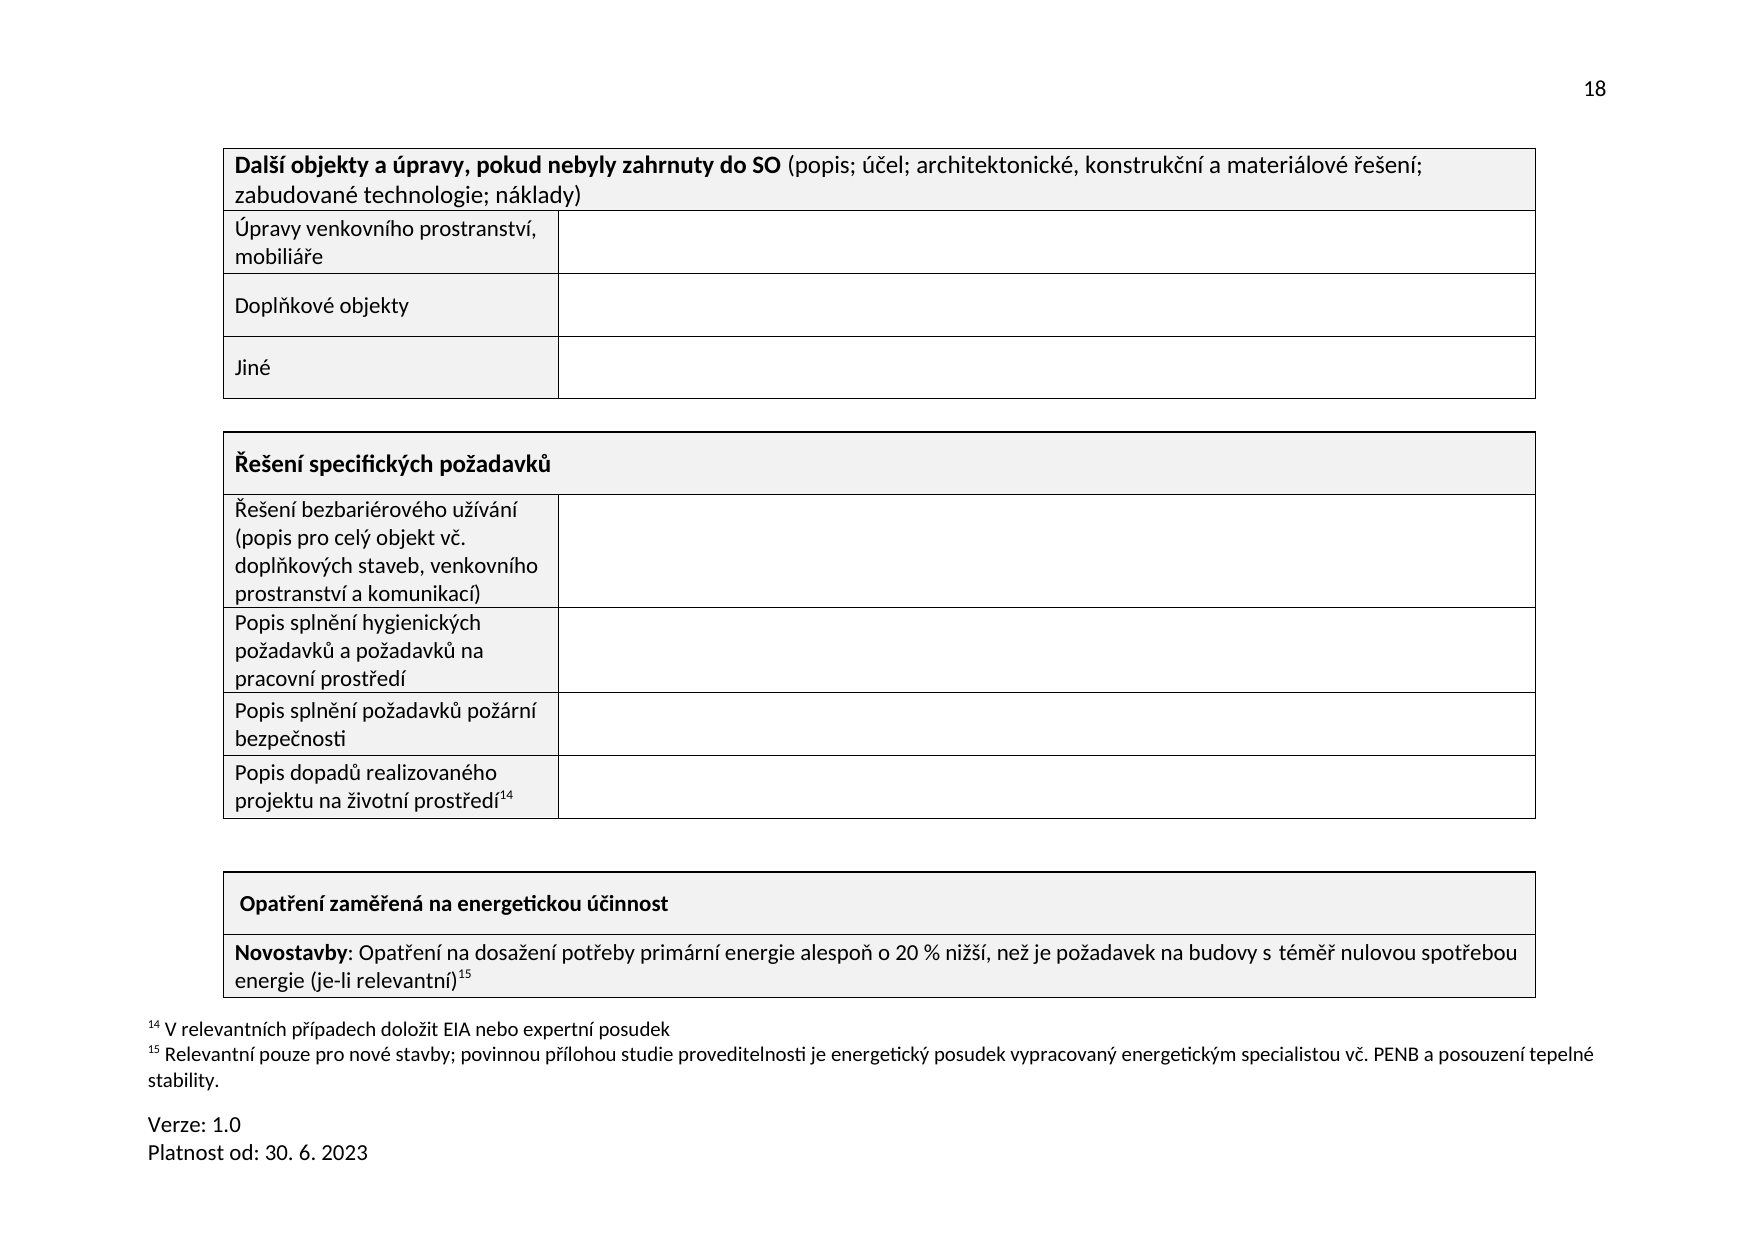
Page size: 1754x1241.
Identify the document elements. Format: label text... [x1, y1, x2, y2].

table_header Řešení specifických požadavků [224, 433, 1535, 494]
table_header Další objekty a úpravy, pokud nebyly zahrnuty do SO (popis; účel; architektonické, konstrukční a materiálové řešení; zabudované technologie; náklady) [224, 149, 1535, 210]
table_header Opatření zaměřená na energetickou účinnost [224, 873, 1535, 934]
table_cell Úpravy venkovního prostranství, mobiliáře [224, 211, 558, 273]
table_cell Popis dopadů realizovaného projektu na životní prostředí [224, 756, 558, 817]
table_cell [559, 274, 1535, 336]
table_cell Popis splnění požadavků požární bezpečnosti [224, 693, 558, 755]
table_cell Řešení bezbariérového užívání (popis pro celý objekt vč. doplňkových staveb, venkovního prostranství a komunikací) [224, 495, 558, 607]
table_cell [559, 608, 1535, 692]
table_cell Jiné [224, 337, 558, 398]
table_cell [559, 337, 1535, 398]
table_cell [559, 693, 1535, 755]
table_cell Novostavby: Opatření na dosažení potřeby primární energie alespoň o 20 % nižší, než je požadavek na budovy s téměř nulovou spotřebou energie (je-li relevantní) [224, 935, 1535, 997]
table_cell [559, 756, 1535, 817]
table_cell Popis splnění hygienických požadavků a požadavků na pracovní prostředí [224, 608, 558, 692]
table_cell Doplňkové objekty [224, 274, 558, 336]
table_cell [559, 211, 1535, 273]
table_cell [559, 495, 1535, 607]
